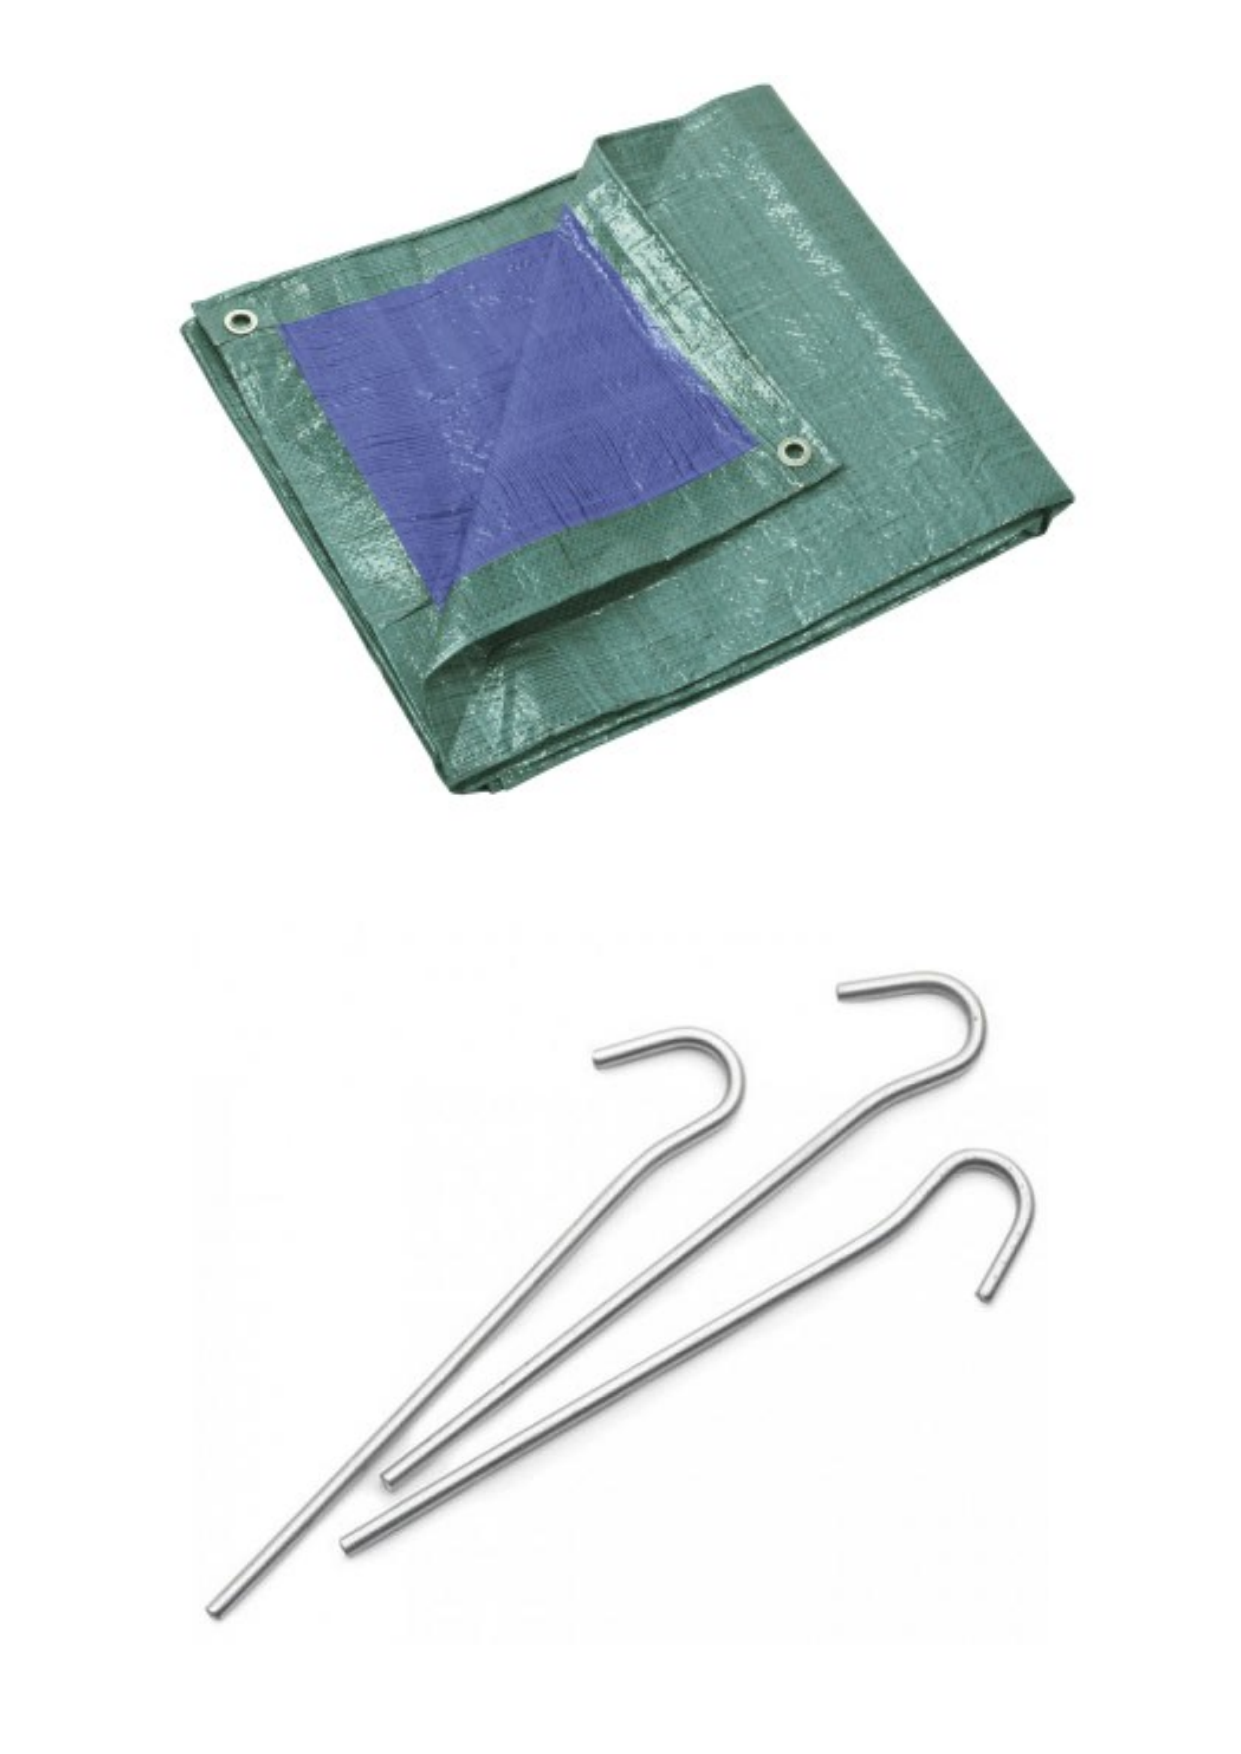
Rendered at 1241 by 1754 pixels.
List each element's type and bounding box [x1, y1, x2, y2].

picture [191, 921, 1049, 1645]
picture [147, 75, 1093, 821]
